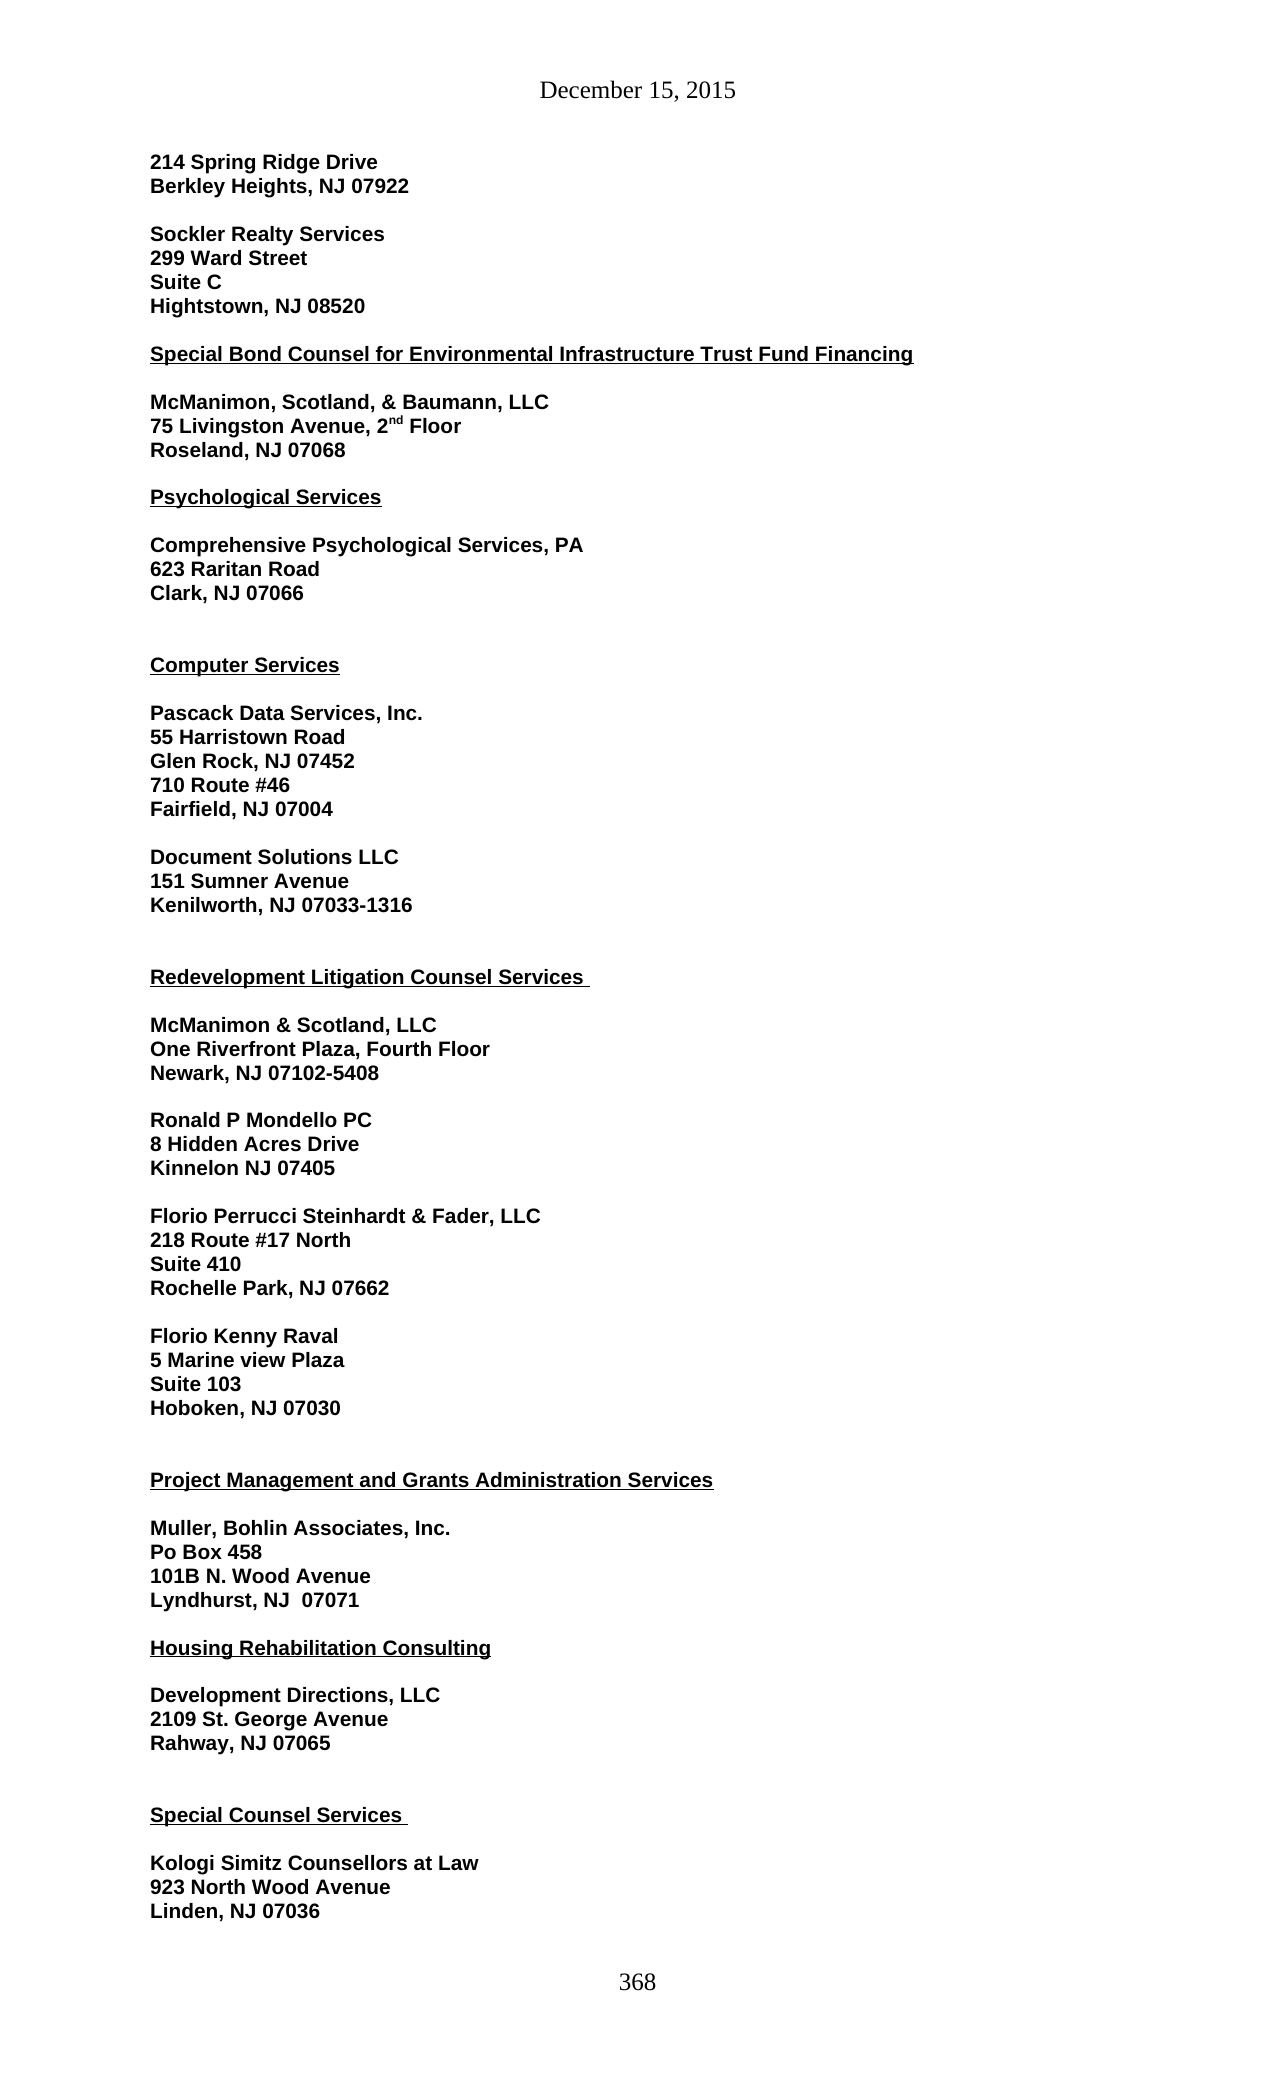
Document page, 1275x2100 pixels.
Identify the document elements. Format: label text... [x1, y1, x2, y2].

text Berkley Heights, NJ 07922 [150, 174, 1125, 198]
text Suite 103 [150, 1372, 1125, 1396]
text Psychological Services [150, 485, 1125, 509]
text Po Box 458 [150, 1539, 1125, 1563]
text Rahway, NJ 07065 [150, 1731, 1125, 1755]
text 55 Harristown Road [150, 725, 1125, 749]
text Project Management and Grants Administration Services [150, 1468, 1125, 1492]
text Document Solutions LLC [150, 845, 1125, 869]
text Linden, NJ 07036 [150, 1899, 1125, 1923]
text Fairfield, NJ 07004 [150, 797, 1125, 821]
text 923 North Wood Avenue [150, 1875, 1125, 1899]
text Comprehensive Psychological Services, PA [150, 533, 1125, 557]
text Suite C [150, 270, 1125, 294]
text Computer Services [150, 653, 1125, 677]
text 101B N. Wood Avenue [150, 1563, 1125, 1587]
text Kinnelon NJ 07405 [150, 1156, 1125, 1180]
text 8 Hidden Acres Drive [150, 1132, 1125, 1156]
text Hightstown, NJ 08520 [150, 294, 1125, 318]
text Hoboken, NJ 07030 [150, 1396, 1125, 1420]
text Lyndhurst, NJ 07071 [150, 1587, 1125, 1611]
text Kologi Simitz Counsellors at Law [150, 1851, 1125, 1875]
text Clark, NJ 07066 [150, 581, 1125, 605]
text Ronald P Mondello PC [150, 1108, 1125, 1132]
text 5 Marine view Plaza [150, 1348, 1125, 1372]
text 151 Sumner Avenue [150, 869, 1125, 893]
text Florio Kenny Raval [150, 1324, 1125, 1348]
text Florio Perrucci Steinhardt & Fader, LLC [150, 1204, 1125, 1228]
text Suite 410 [150, 1252, 1125, 1276]
text One Riverfront Plaza, Fourth Floor [150, 1036, 1125, 1060]
text Newark, NJ 07102-5408 [150, 1060, 1125, 1084]
text 2109 St. George Avenue [150, 1707, 1125, 1731]
text Glen Rock, NJ 07452 [150, 749, 1125, 773]
text 75 Livingston Avenue, 2nd Floor [150, 413, 1125, 437]
text Rochelle Park, NJ 07662 [150, 1276, 1125, 1300]
text Special Counsel Services [150, 1803, 1125, 1827]
text Redevelopment Litigation Counsel Services [150, 964, 1125, 988]
text Muller, Bohlin Associates, Inc. [150, 1516, 1125, 1539]
text 218 Route #17 North [150, 1228, 1125, 1252]
text Development Directions, LLC [150, 1683, 1125, 1707]
text 710 Route #46 [150, 773, 1125, 797]
text Pascack Data Services, Inc. [150, 701, 1125, 725]
text McManimon & Scotland, LLC [150, 1012, 1125, 1036]
text Special Bond Counsel for Environmental Infrastructure Trust Fund Financing [150, 342, 1125, 366]
text Roseland, NJ 07068 [150, 437, 1125, 461]
text 299 Ward Street [150, 246, 1125, 270]
text 214 Spring Ridge Drive [150, 150, 1125, 174]
text McManimon, Scotland, & Baumann, LLC [150, 389, 1125, 413]
text Sockler Realty Services [150, 222, 1125, 246]
text 623 Raritan Road [150, 557, 1125, 581]
text Kenilworth, NJ 07033-1316 [150, 893, 1125, 917]
text Housing Rehabilitation Consulting [150, 1635, 1125, 1659]
